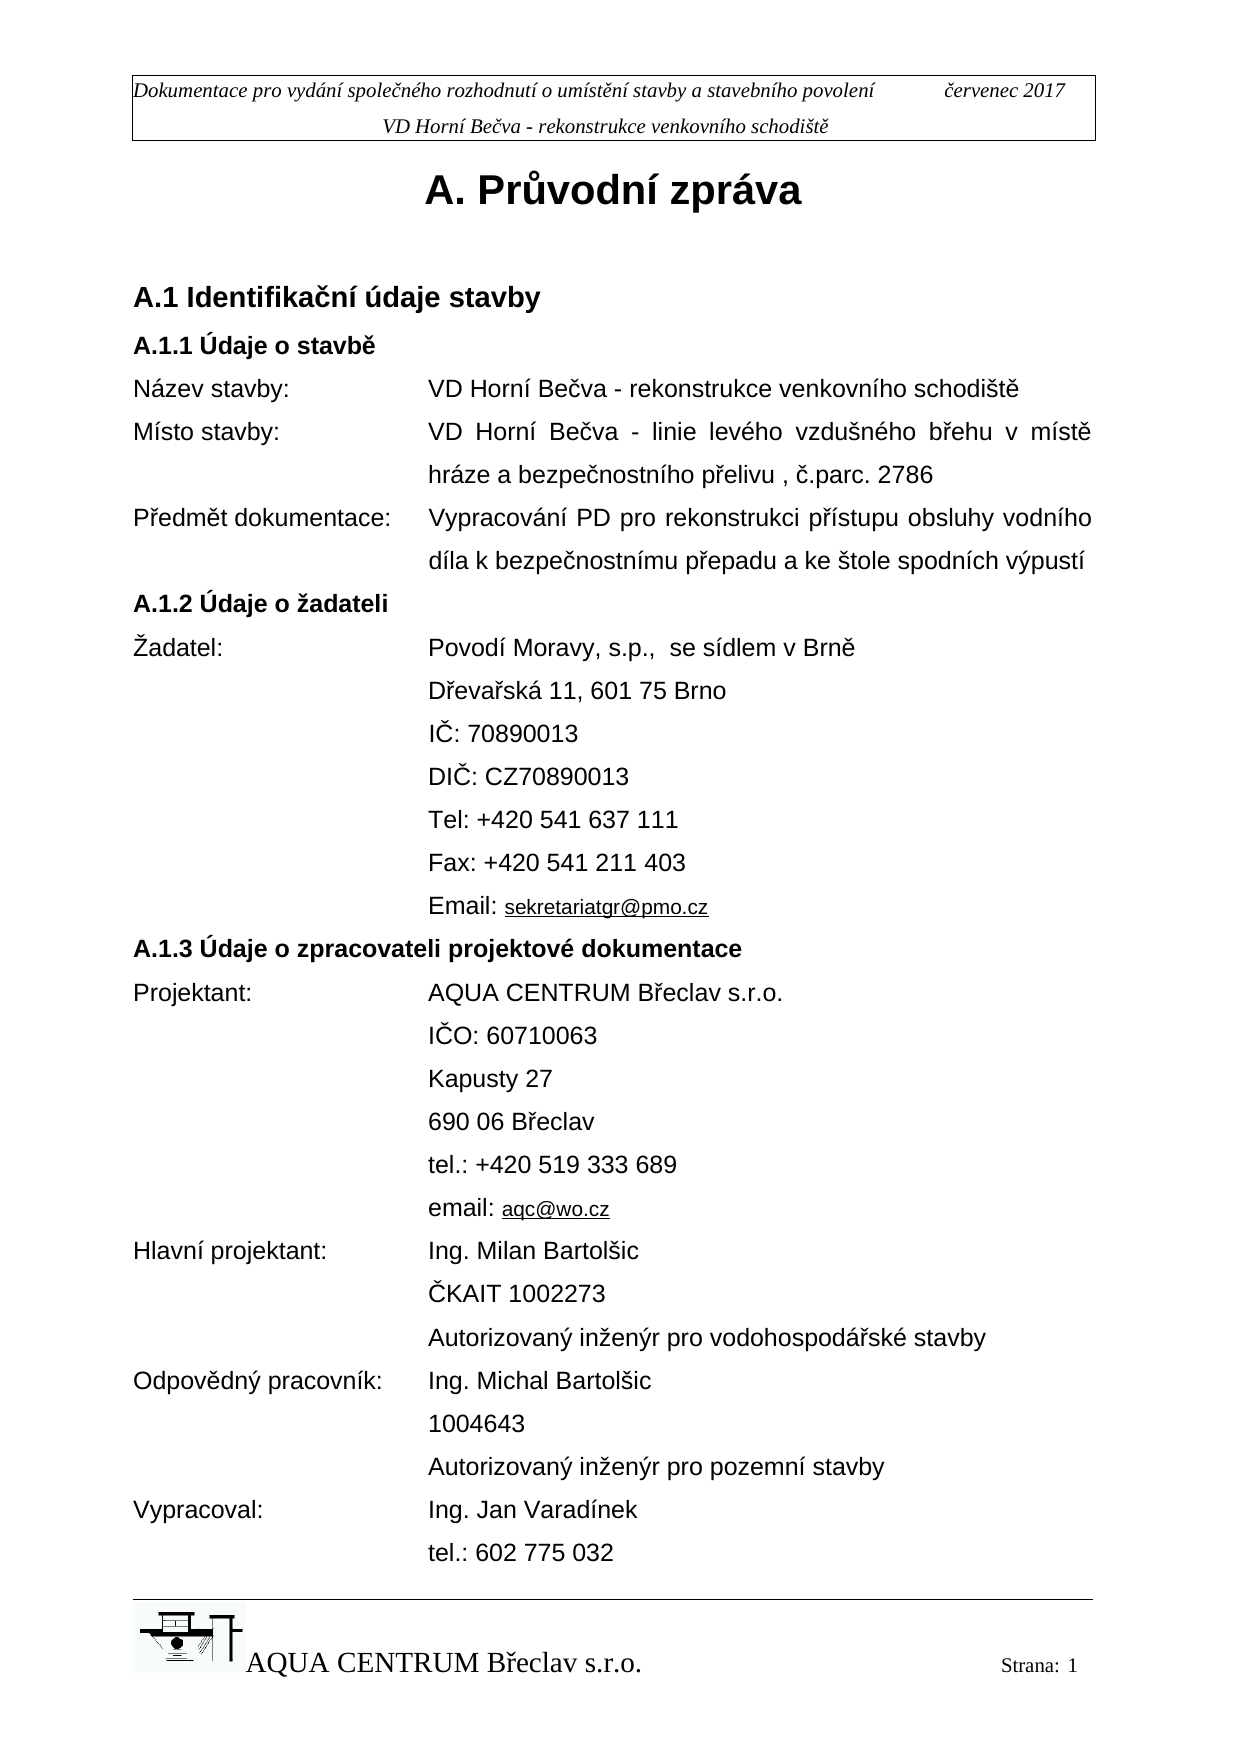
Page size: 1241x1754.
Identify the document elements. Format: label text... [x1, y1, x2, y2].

text A.1.3 Údaje o zpracovateli projektové dokumentace [133, 934, 1093, 963]
text ČKAIT 1002273 [133, 1279, 1093, 1308]
subtitle A. Průvodní zpráva [133, 165, 1093, 213]
text Předmět dokumentace: Vypracování PD pro rekonstrukci přístupu obsluhy vodního díla k bezpečnostnímu přepadu a ke štole spodních výpustí [133, 503, 1093, 575]
text Hlavní projektant: Ing. Milan Bartolšic [133, 1236, 1093, 1265]
subtitle Kapusty 27 [133, 1064, 1093, 1093]
text Místo stavby: VD Horní Bečva - linie levého vzdušného břehu v místě hráze a bezpečnostního přelivu , č.parc. 2786 [133, 417, 1093, 489]
text Autorizovaný inženýr pro vodohospodářské stavby [133, 1323, 1093, 1351]
text Vypracoval: Ing. Jan Varadínek [133, 1495, 1093, 1524]
text A.1 Identifikační údaje stavby [133, 280, 1093, 314]
text tel.: 602 775 032 [133, 1538, 1093, 1567]
list tel.: +420 519 333 689 [133, 1150, 1093, 1179]
text Projektant: AQUA CENTRUM Břeclav s.r.o. [133, 978, 1093, 1006]
text IČO: 60710063 [133, 1021, 1093, 1049]
text Žadatel: Povodí Moravy, s.p., se sídlem v Brně [133, 633, 1093, 661]
text 690 06 Břeclav [133, 1107, 1093, 1136]
text Odpovědný pracovník: Ing. Michal Bartolšic [133, 1366, 1093, 1394]
text A.1.2 Údaje o žadateli [133, 589, 1093, 618]
text Email: sekretariatgr@pmo.cz [133, 891, 1093, 920]
text 1004643 [133, 1409, 1093, 1438]
picture [132, 1602, 246, 1673]
text Autorizovaný inženýr pro pozemní stavby [133, 1452, 1093, 1481]
text email: aqc@wo.cz [133, 1193, 1093, 1222]
text IČ: 70890013 DIČ: CZ70890013 Tel: +420 541 637 111 Fax: +420 541 211 403 [428, 719, 1093, 877]
text A.1.1 Údaje o stavbě [133, 331, 1093, 359]
text Název stavby: VD Horní Bečva - rekonstrukce venkovního schodiště [133, 374, 1093, 403]
text Dřevařská 11, 601 75 Brno [354, 676, 1093, 704]
